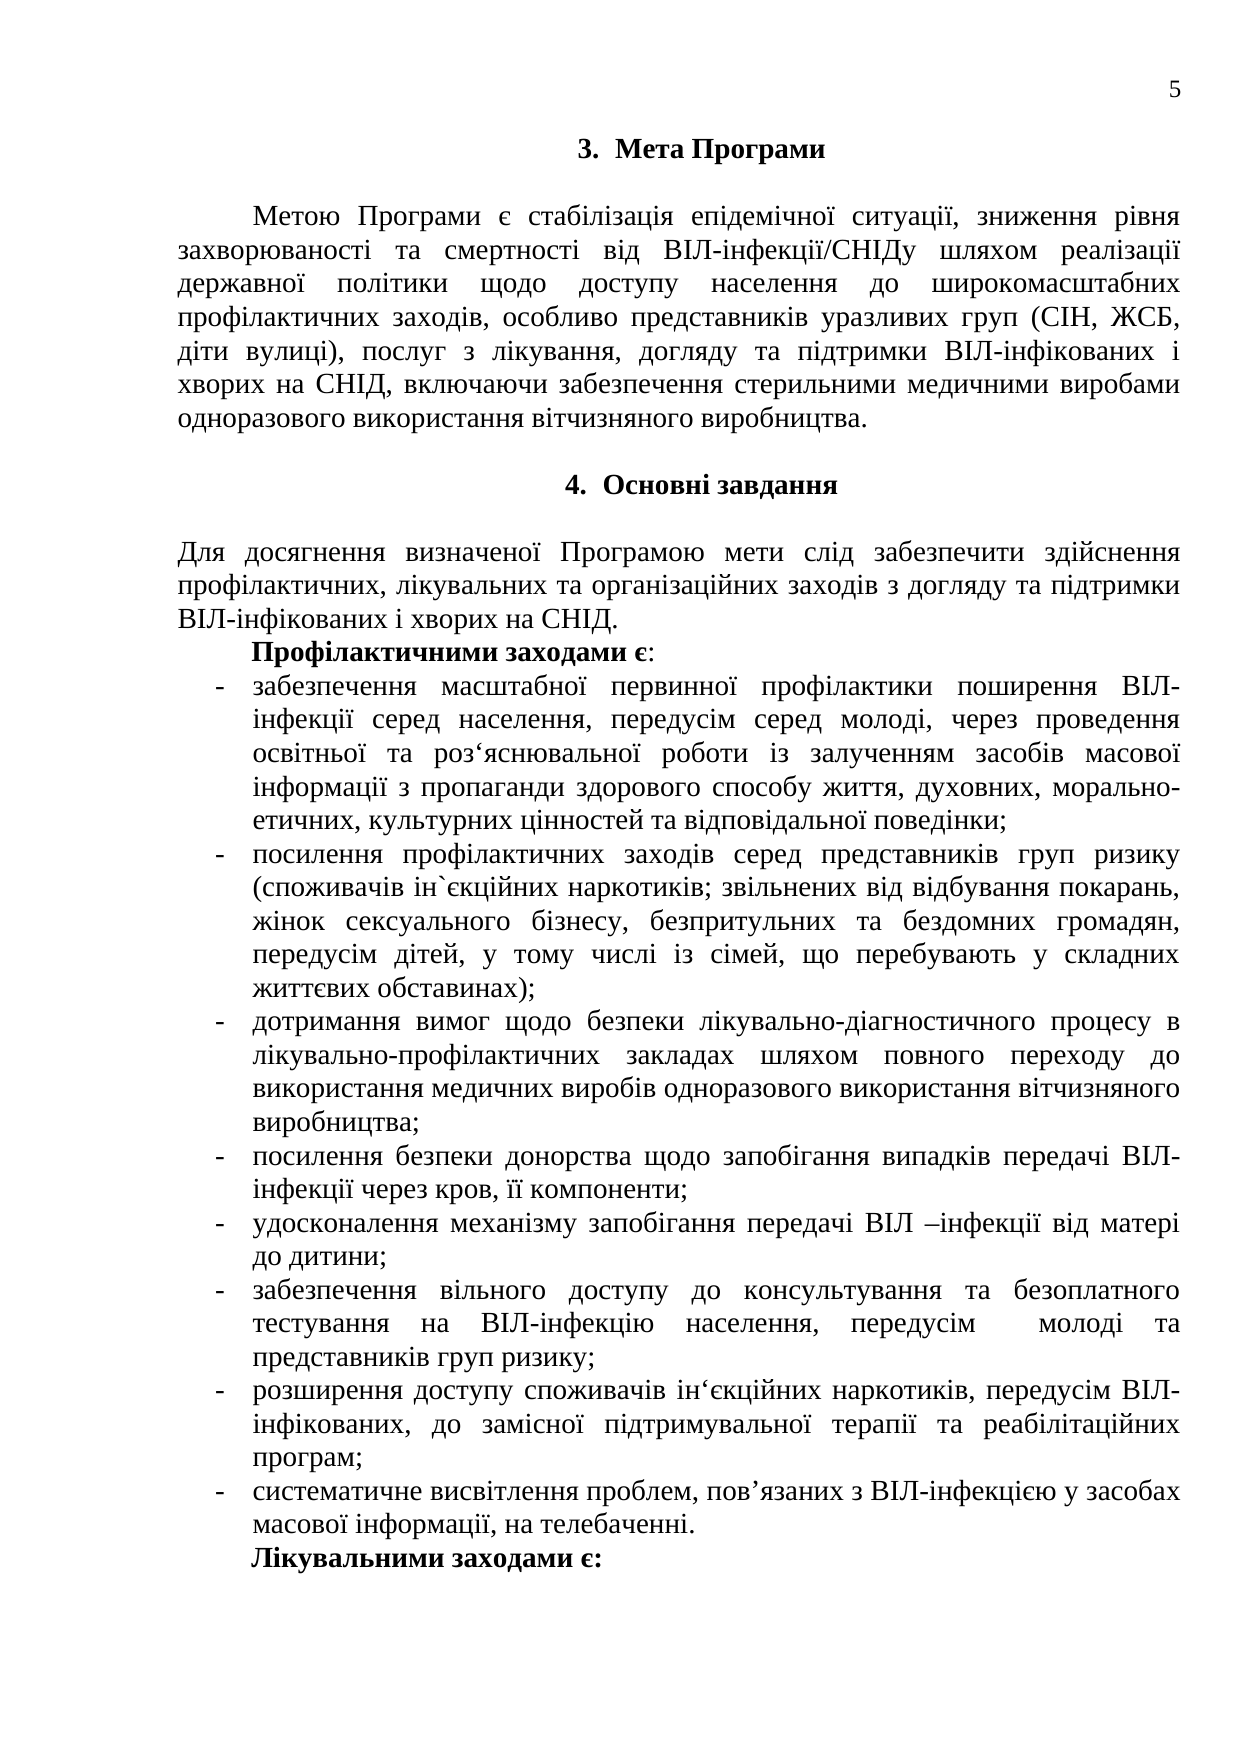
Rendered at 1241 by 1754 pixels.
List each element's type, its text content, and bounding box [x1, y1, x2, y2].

text Для досягнення визначеної Програмою мети слід забезпечити здійснення профілактичних, лікувальних та організаційних заходів з догляду та підтримки ВІЛ-інфікованих і хворих на СНІД. [177, 534, 1181, 634]
list посилення профілактичних заходів серед представників груп ризику (споживачів ін`єкційних наркотиків; звільнених від відбування покарань, жінок сексуального бізнесу, безпритульних та бездомних громадян, передусім дітей, у тому числі із сімей, що перебувають у складних життєвих обставинах); [215, 836, 1181, 1003]
list посилення безпеки донорства щодо запобігання випадків передачі ВІЛ-інфекції через кров, її компоненти; [215, 1138, 1181, 1205]
list удосконалення механізму запобігання передачі ВІЛ –інфекції від матері до дитини; [215, 1205, 1181, 1272]
text Лікувальними заходами є: [251, 1540, 1181, 1574]
list Метою Програми є стабілізація епідемічної ситуації, зниження рівня захворюваності та смертності від ВІЛ-інфекції/СНІДу шляхом реалізації державної політики щодо доступу населення до широкомасштабних профілактичних заходів, особливо представників уразливих груп (СІН, ЖСБ, діти вулиці), послуг з лікування, догляду та підтримки ВІЛ-інфікованих і хворих на СНІД, включаючи забезпечення стерильними медичними виробами одноразового використання вітчизняного виробництва. [177, 198, 1181, 433]
list забезпечення масштабної первинної профілактики поширення ВІЛ-інфекції серед населення, передусім серед молоді, через проведення освітньої та роз‘яснювальної роботи із залученням засобів масової інформації з пропаганди здорового способу життя, духовних, морально-етичних, культурних цінностей та відповідальної поведінки; [215, 668, 1181, 836]
text Профілактичними заходами є: [177, 634, 1181, 668]
list забезпечення вільного доступу до консультування та безоплатного тестування на ВІЛ-інфекцію населення, передусім молоді та представників груп ризику; [215, 1272, 1181, 1372]
list дотримання вимог щодо безпеки лікувально-діагностичного процесу в лікувально-профілактичних закладах шляхом повного переходу до використання медичних виробів одноразового використання вітчизняного виробництва; [215, 1003, 1181, 1138]
list розширення доступу споживачів ін‘єкційних наркотиків, передусім ВІЛ-інфікованих, до замісної підтримувальної терапії та реабілітаційних програм; [215, 1372, 1181, 1473]
list систематичне висвітлення проблем, пов’язаних з ВІЛ-інфекцією у засобах масової інформації, на телебаченні. [215, 1473, 1181, 1540]
list Мета Програми [222, 131, 1181, 165]
list Основні завдання [222, 467, 1181, 500]
